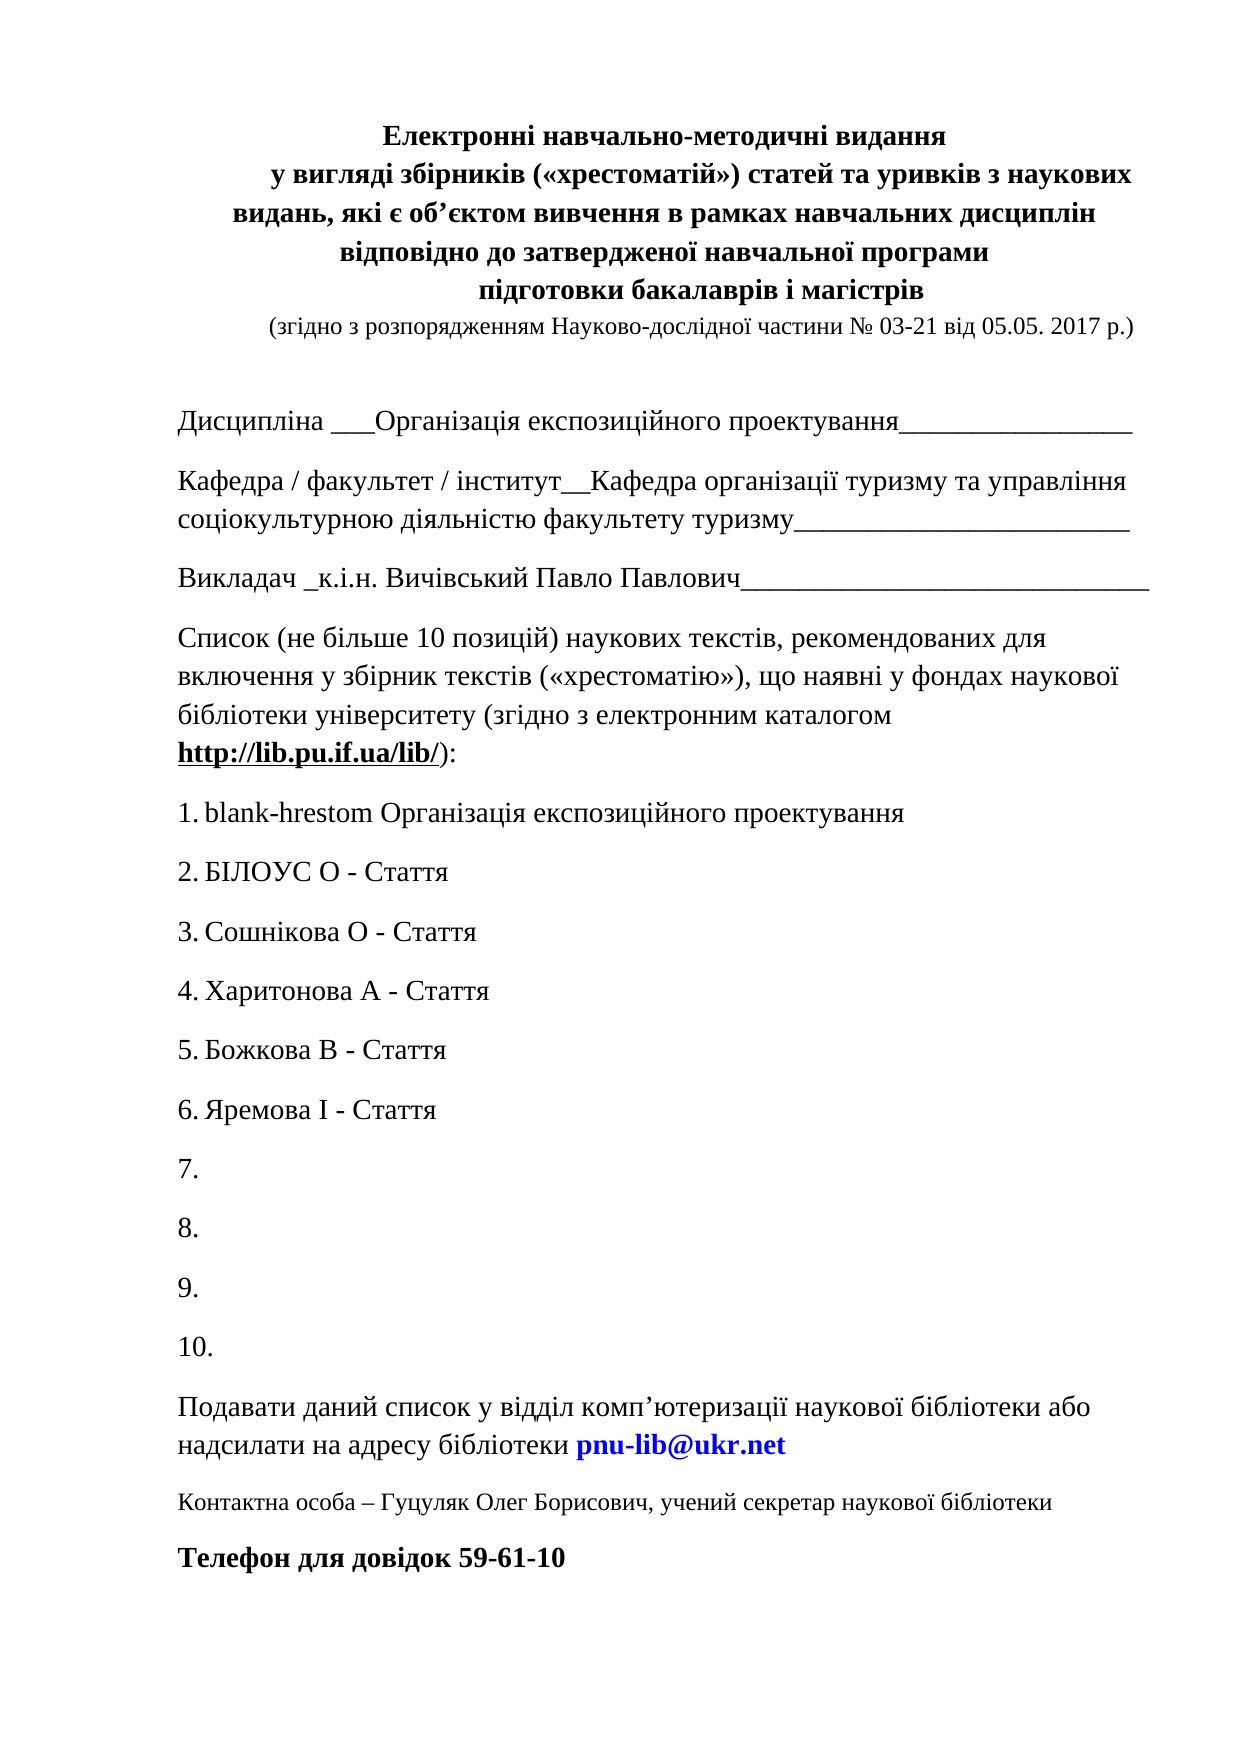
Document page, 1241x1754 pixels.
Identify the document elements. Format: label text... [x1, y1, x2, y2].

text 3. Сошнікова О - Стаття [177, 914, 1152, 947]
text 5. Божкова В - Стаття [177, 1032, 1152, 1066]
text 2. БІЛОУС О - Стаття [177, 854, 1152, 888]
text Кафедра / факультет / інститут__Кафедра організації туризму та управління соціокультурною діяльністю факультету туризму_______________________ [177, 463, 1152, 535]
text 6. Яремова І - Стаття [177, 1092, 1152, 1125]
text Список (не більше 10 позицій) наукових текстів, рекомендованих для включення у збірник текстів («хрестоматію»), що наявні у фондах наукової бібліотеки університету (згідно з електронним каталогом http://lib.pu.if.ua/lib/): [177, 620, 1152, 769]
text 7. [177, 1151, 1152, 1185]
text Дисципліна ___Організація експозиційного проектування________________ [177, 403, 1152, 437]
text у вигляді збірників («хрестоматій») статей та уривків з наукових видань, які є об’єктом вивчення в рамках навчальних дисциплін відповідно до затвердженої навчальної програми [177, 157, 1152, 267]
text 10. [177, 1329, 1152, 1363]
text Електронні навчально-методичні видання [177, 118, 1152, 152]
text (згідно з розпорядженням Науково-дослідної частини № 03-21 від 05.05. 2017 р.) [177, 311, 1152, 339]
text 4. Харитонова А - Стаття [177, 973, 1152, 1007]
text Подавати даний список у відділ комп’ютеризації наукової бібліотеки або надсилати на адресу бібліотеки pnu-lib@ukr.net [177, 1389, 1152, 1461]
text підготовки бакалаврів і магістрів [177, 272, 1152, 306]
text 9. [177, 1270, 1152, 1303]
text 8. [177, 1211, 1152, 1244]
text Телефон для довідок 59-61-10 [177, 1540, 1152, 1574]
text 1. blank-hrestom Організація експозиційного проектування [177, 795, 1152, 828]
text Викладач _к.і.н. Вичівський Павло Павлович____________________________ [177, 561, 1152, 594]
text Контактна особа – Гуцуляк Олег Борисович, учений секретар наукової бібліотеки [177, 1487, 1152, 1515]
